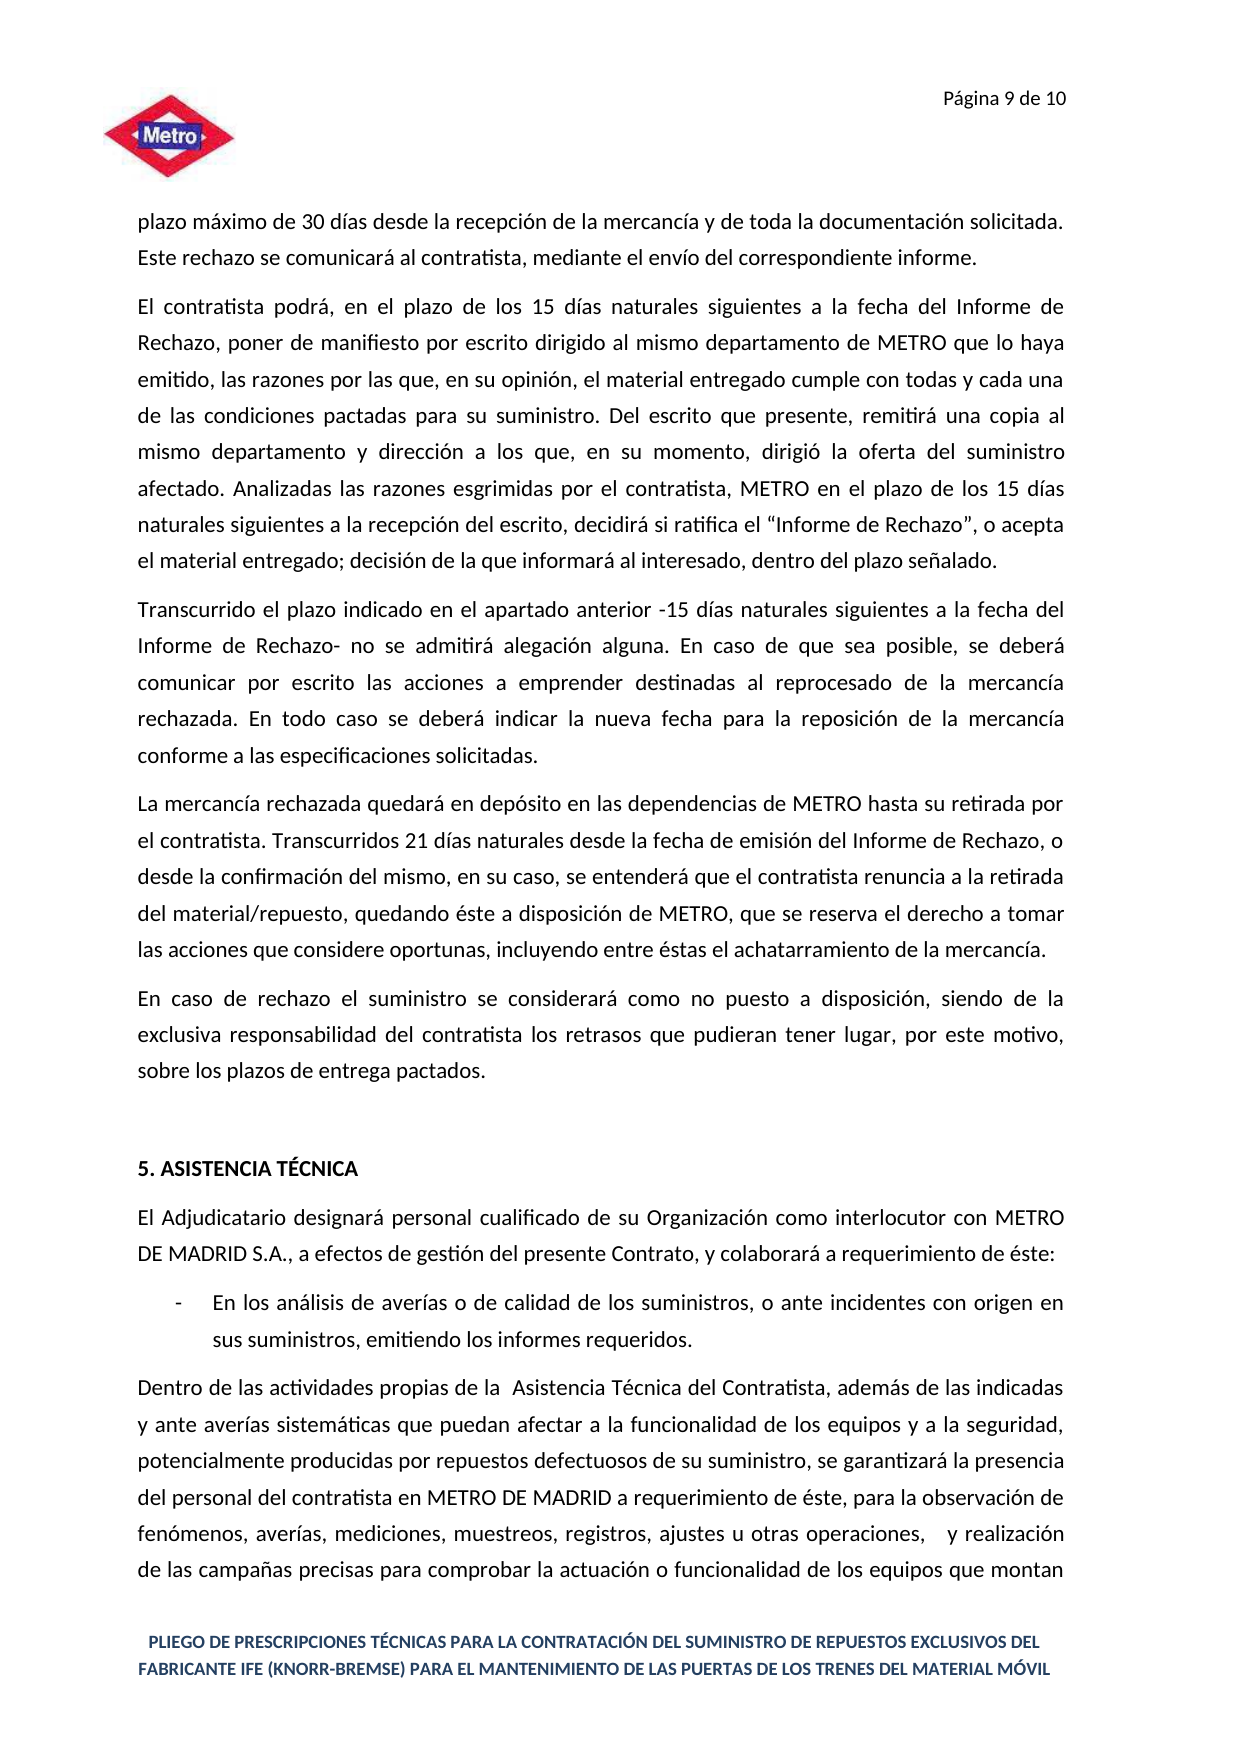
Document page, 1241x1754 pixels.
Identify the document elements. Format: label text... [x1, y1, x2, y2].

text La mercancía rechazada quedará en depósito en las dependencias de METRO hasta su retirada por el contratista. Transcurridos 21 días naturales desde la fecha de emisión del Informe de Rechazo, o desde la confirmación del mismo, en su caso, se entenderá que el contratista renuncia a la retirada del material/repuesto, quedando éste a disposición de METRO, que se reserva el derecho a tomar las acciones que considere oportunas, incluyendo entre éstas el achatarramiento de la mercancía. [137, 789, 1066, 963]
subtitle 5. ASISTENCIA TÉCNICA [137, 1154, 1066, 1182]
picture [103, 87, 238, 182]
list En los análisis de averías o de calidad de los suministros, o ante incidentes con origen en sus suministros, emitiendo los informes requeridos. [175, 1288, 1066, 1353]
text En caso de rechazo el suministro se considerará como no puesto a disposición, siendo de la exclusiva responsabilidad del contratista los retrasos que pudieran tener lugar, por este motivo, sobre los plazos de entrega pactados. [137, 984, 1066, 1084]
text Transcurrido el plazo indicado en el apartado anterior -15 días naturales siguientes a la fecha del Informe de Rechazo- no se admitirá alegación alguna. En caso de que sea posible, se deberá comunicar por escrito las acciones a emprender destinadas al reprocesado de la mercancía rechazada. En todo caso se deberá indicar la nueva fecha para la reposición de la mercancía conforme a las especificaciones solicitadas. [137, 595, 1066, 769]
text El contratista podrá, en el plazo de los 15 días naturales siguientes a la fecha del Informe de Rechazo, poner de manifiesto por escrito dirigido al mismo departamento de METRO que lo haya emitido, las razones por las que, en su opinión, el material entregado cumple con todas y cada una de las condiciones pactadas para su suministro. Del escrito que presente, remitirá una copia al mismo departamento y dirección a los que, en su momento, dirigió la oferta del suministro afectado. Analizadas las razones esgrimidas por el contratista, METRO en el plazo de los 15 días naturales siguientes a la recepción del escrito, decidirá si ratifica el “Informe de Rechazo”, o acepta el material entregado; decisión de la que informará al interesado, dentro del plazo señalado. [137, 292, 1066, 574]
text El Adjudicatario designará personal cualificado de su Organización como interlocutor con METRO DE MADRID S.A., a efectos de gestión del presente Contrato, y colaborará a requerimiento de éste: [137, 1203, 1066, 1267]
